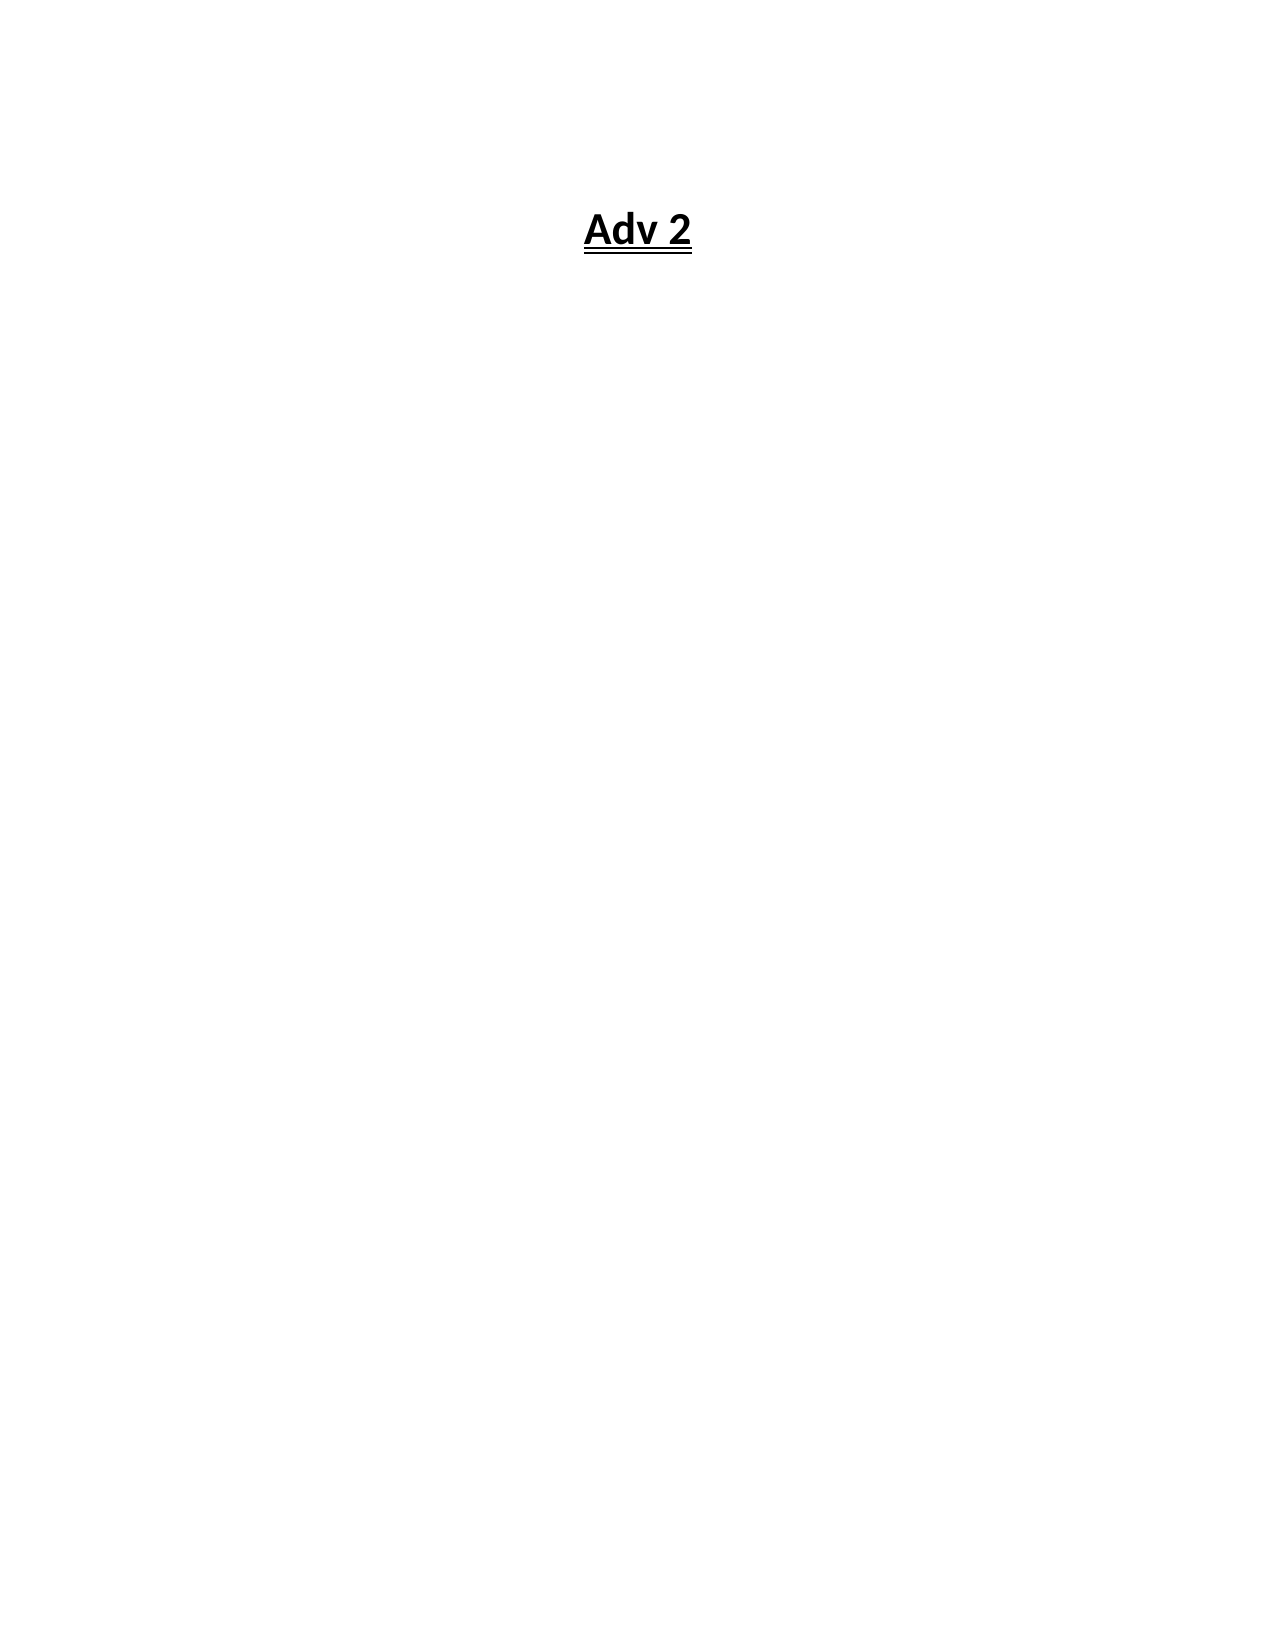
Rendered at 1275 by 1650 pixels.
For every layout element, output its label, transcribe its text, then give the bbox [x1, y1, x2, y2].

subtitle Adv 2 [150, 200, 1125, 256]
